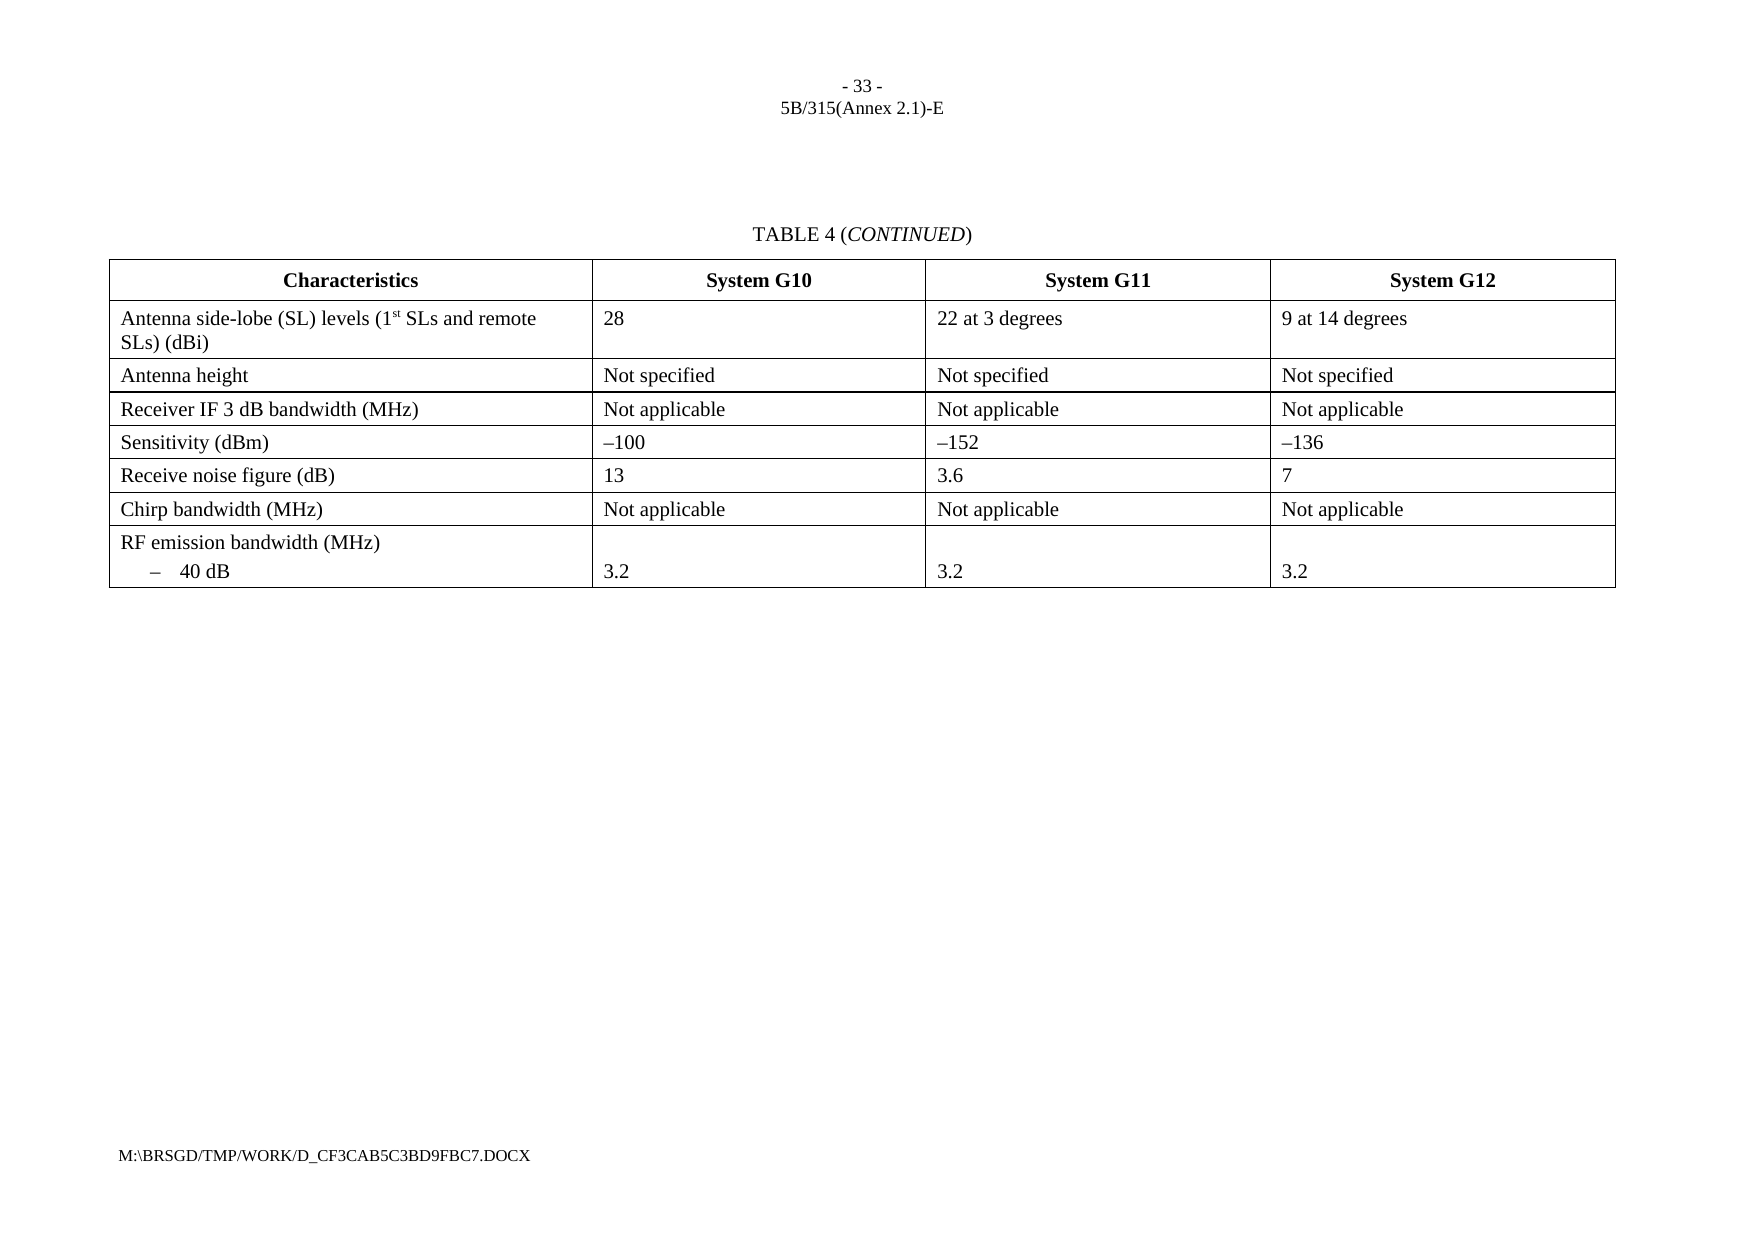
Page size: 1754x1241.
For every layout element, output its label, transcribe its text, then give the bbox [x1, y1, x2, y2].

table_cell Not applicable [926, 393, 1270, 425]
table_cell –100 [593, 426, 925, 458]
table_cell Not specified [593, 359, 925, 391]
table_cell 3.6 [926, 459, 1270, 492]
text TABLE 4 (continued) [118, 198, 1606, 246]
table_cell Not applicable [1271, 493, 1615, 525]
table_header System G10 [593, 260, 925, 300]
table_cell Not specified [926, 359, 1270, 391]
table_cell Receive noise figure (dB) [110, 459, 592, 492]
table_cell Receiver IF 3 dB bandwidth (MHz) [110, 393, 592, 425]
table_cell 3.2 [593, 526, 925, 587]
table_cell 3.2 [1271, 526, 1615, 587]
table_cell 3.2 [926, 526, 1270, 587]
table_cell 13 [593, 459, 925, 492]
table_cell 9 at 14 degrees [1271, 301, 1615, 358]
table_header Characteristics [110, 260, 592, 300]
table_cell Not applicable [1271, 393, 1615, 425]
table_cell Antenna height [110, 359, 592, 391]
table_header System G11 [926, 260, 1270, 300]
table_cell 22 at 3 degrees [926, 301, 1270, 358]
table_header System G12 [1271, 260, 1615, 300]
table_cell RF emission bandwidth (MHz) – 40 dB [110, 526, 592, 587]
table_cell Not applicable [593, 393, 925, 425]
table_cell Not applicable [926, 493, 1270, 525]
table_cell Not applicable [593, 493, 925, 525]
table_cell –152 [926, 426, 1270, 458]
table_cell Not specified [1271, 359, 1615, 391]
table_cell Sensitivity (dBm) [110, 426, 592, 458]
table_cell 28 [593, 301, 925, 358]
table_cell 7 [1271, 459, 1615, 492]
table_cell –136 [1271, 426, 1615, 458]
table_cell Chirp bandwidth (MHz) [110, 493, 592, 525]
table_cell Antenna side-lobe (SL) levels (1st SLs and remote SLs) (dBi) [110, 301, 592, 358]
